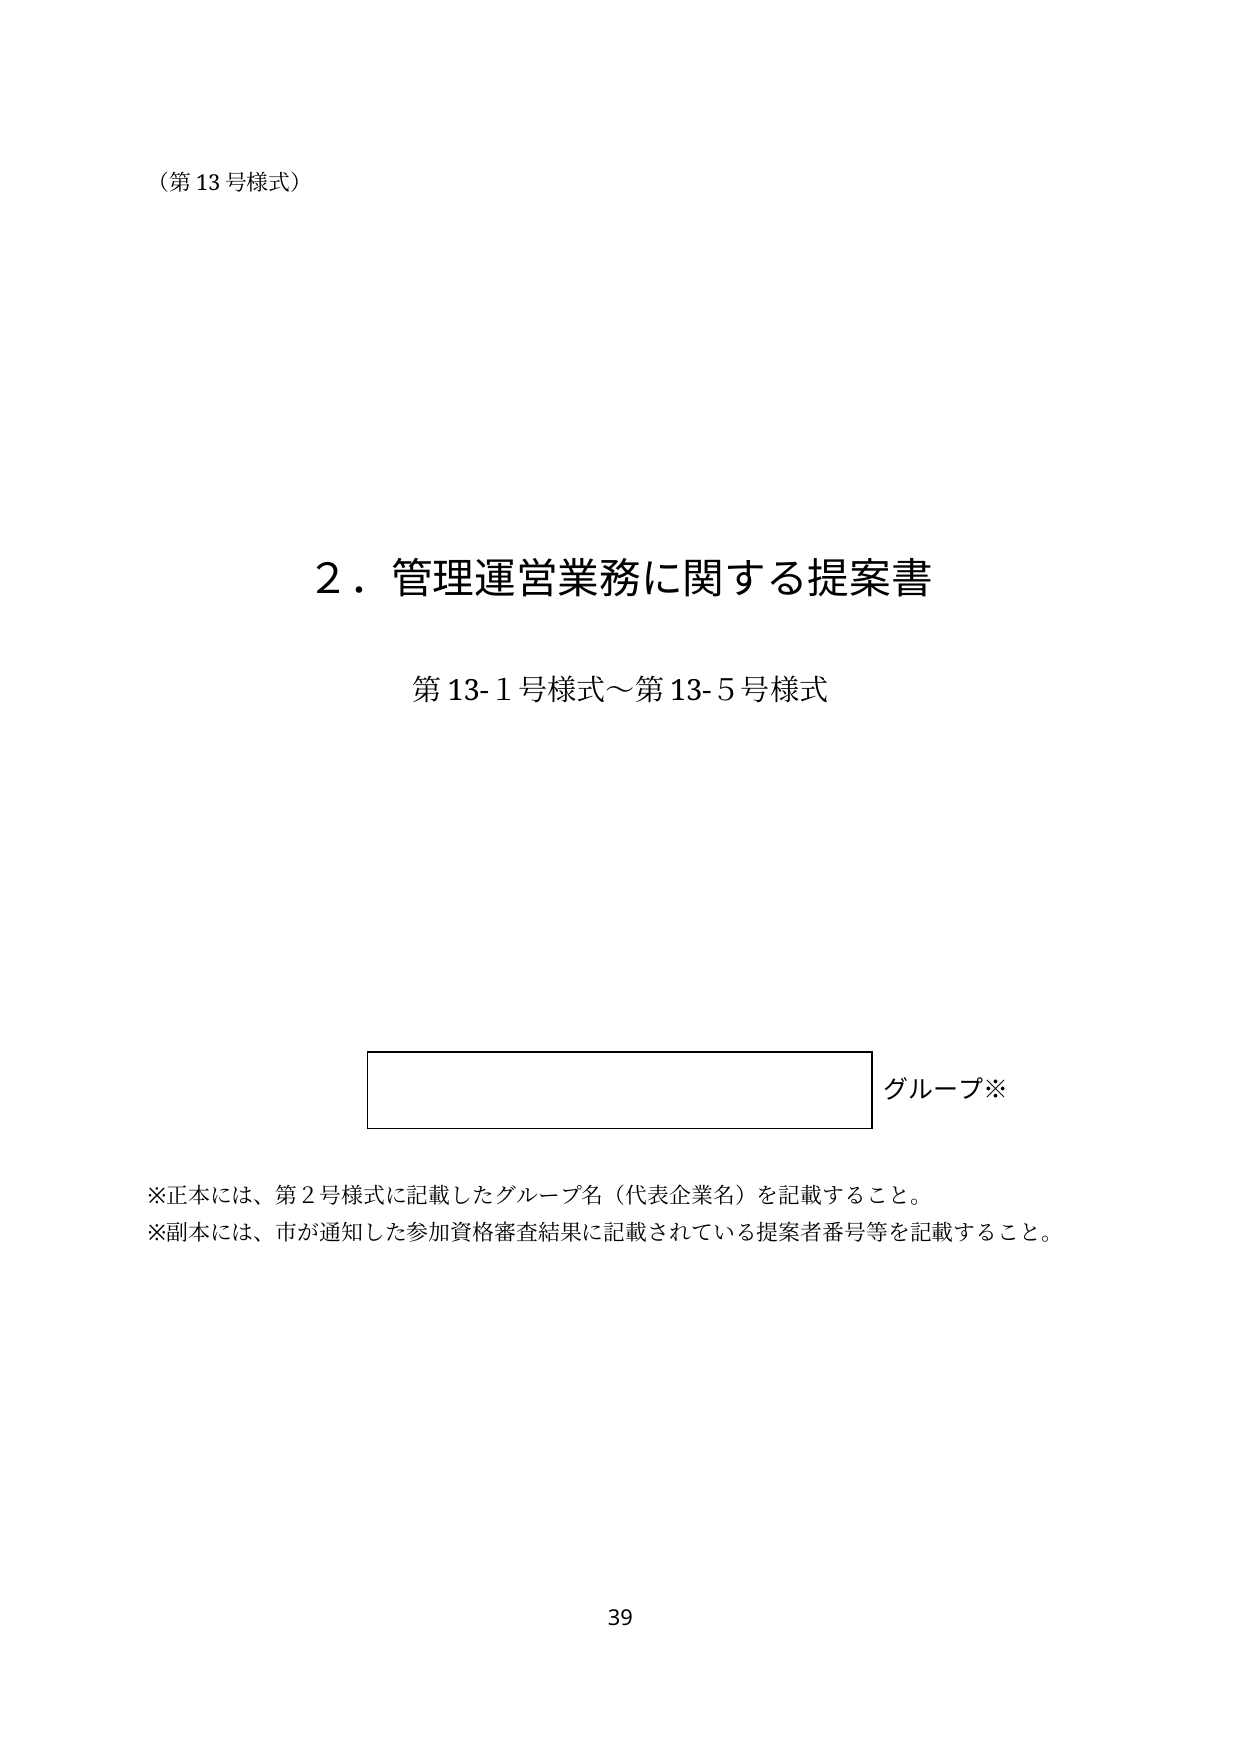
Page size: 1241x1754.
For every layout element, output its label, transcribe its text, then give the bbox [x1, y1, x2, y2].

text 第13-１号様式～第13-５号様式 [148, 650, 1092, 725]
text ※副本には、市が通知した参加資格審査結果に記載されている提案者番号等を記載すること。 [148, 1212, 1092, 1250]
text ※正本には、第２号様式に記載したグループ名（代表企業名）を記載すること。 [148, 1175, 1092, 1212]
text ２．管理運営業務に関する提案書 [148, 537, 1092, 612]
text （第13号様式） [148, 162, 1092, 200]
